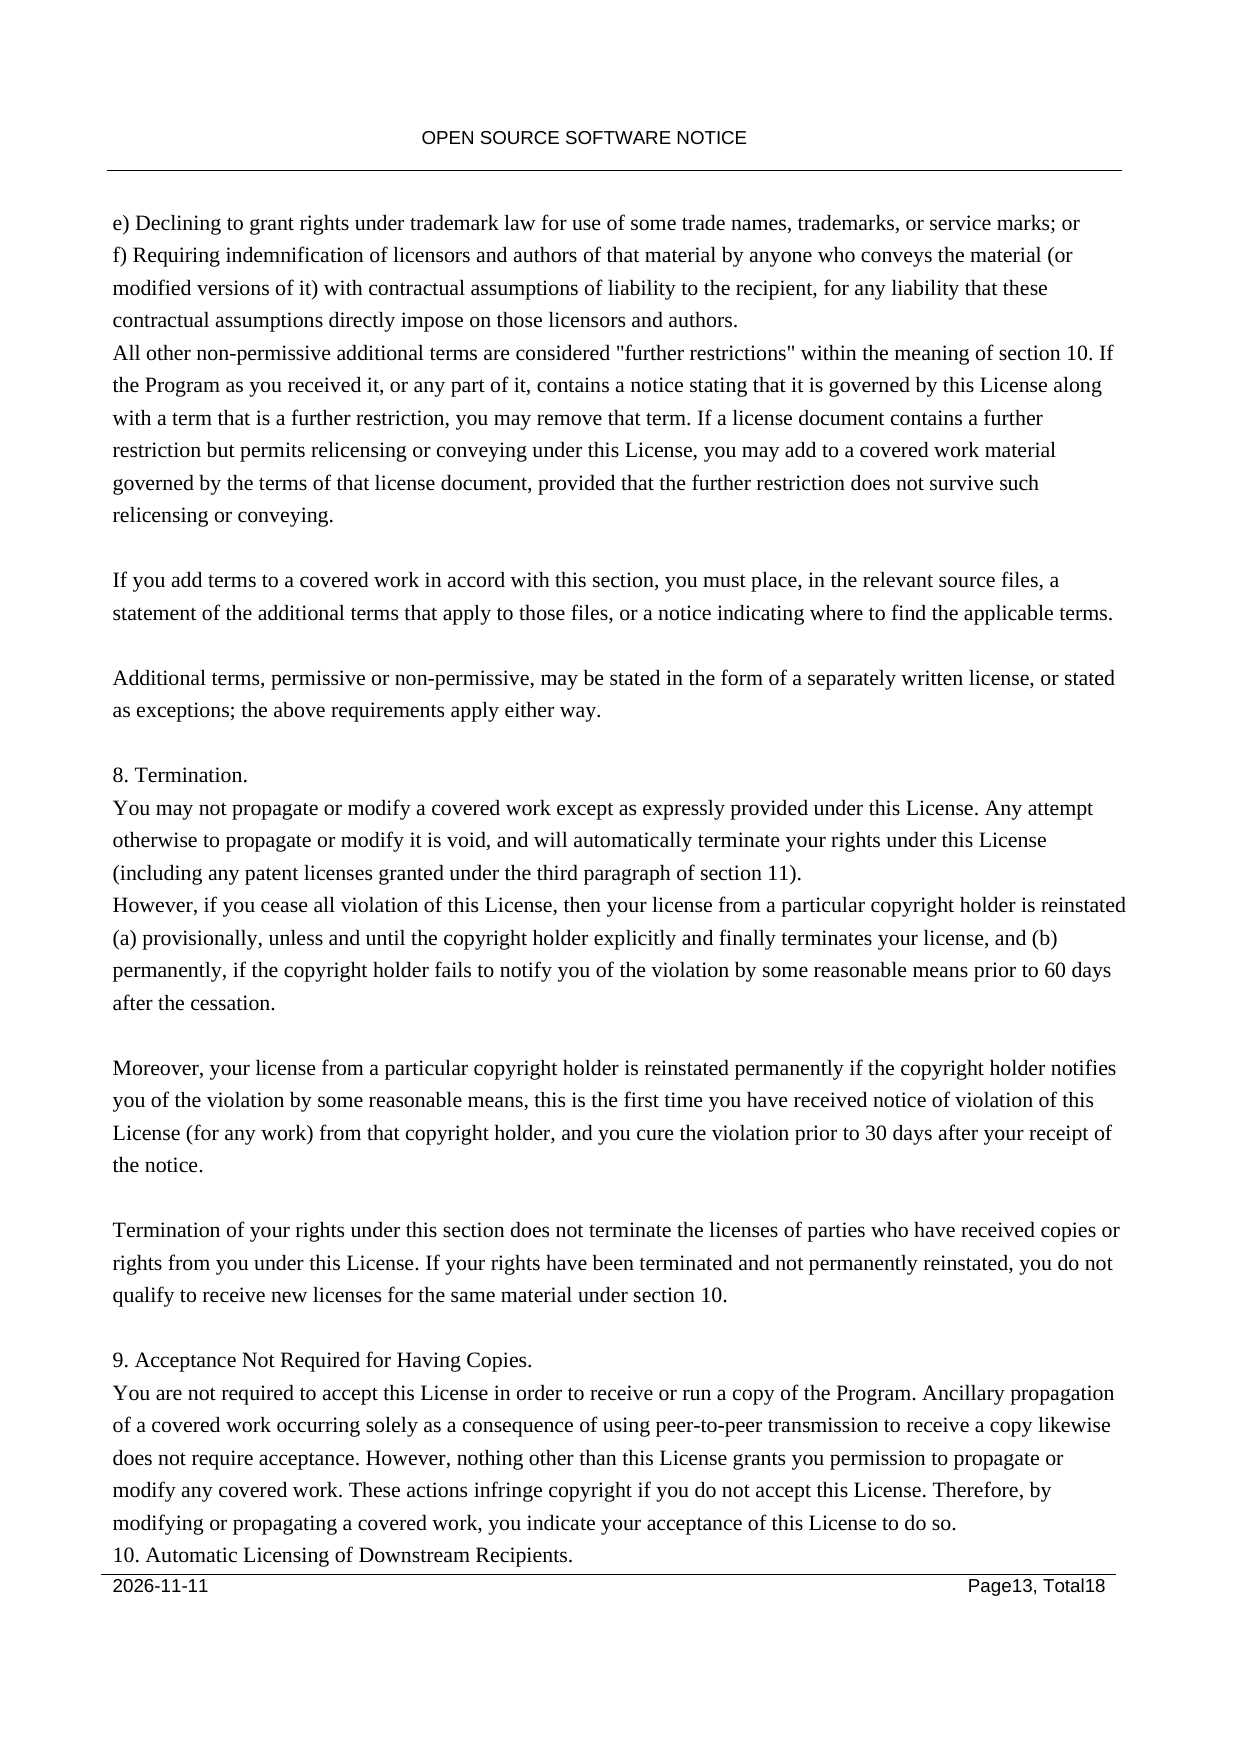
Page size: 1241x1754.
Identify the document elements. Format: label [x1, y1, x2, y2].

text [112, 206, 1128, 1571]
